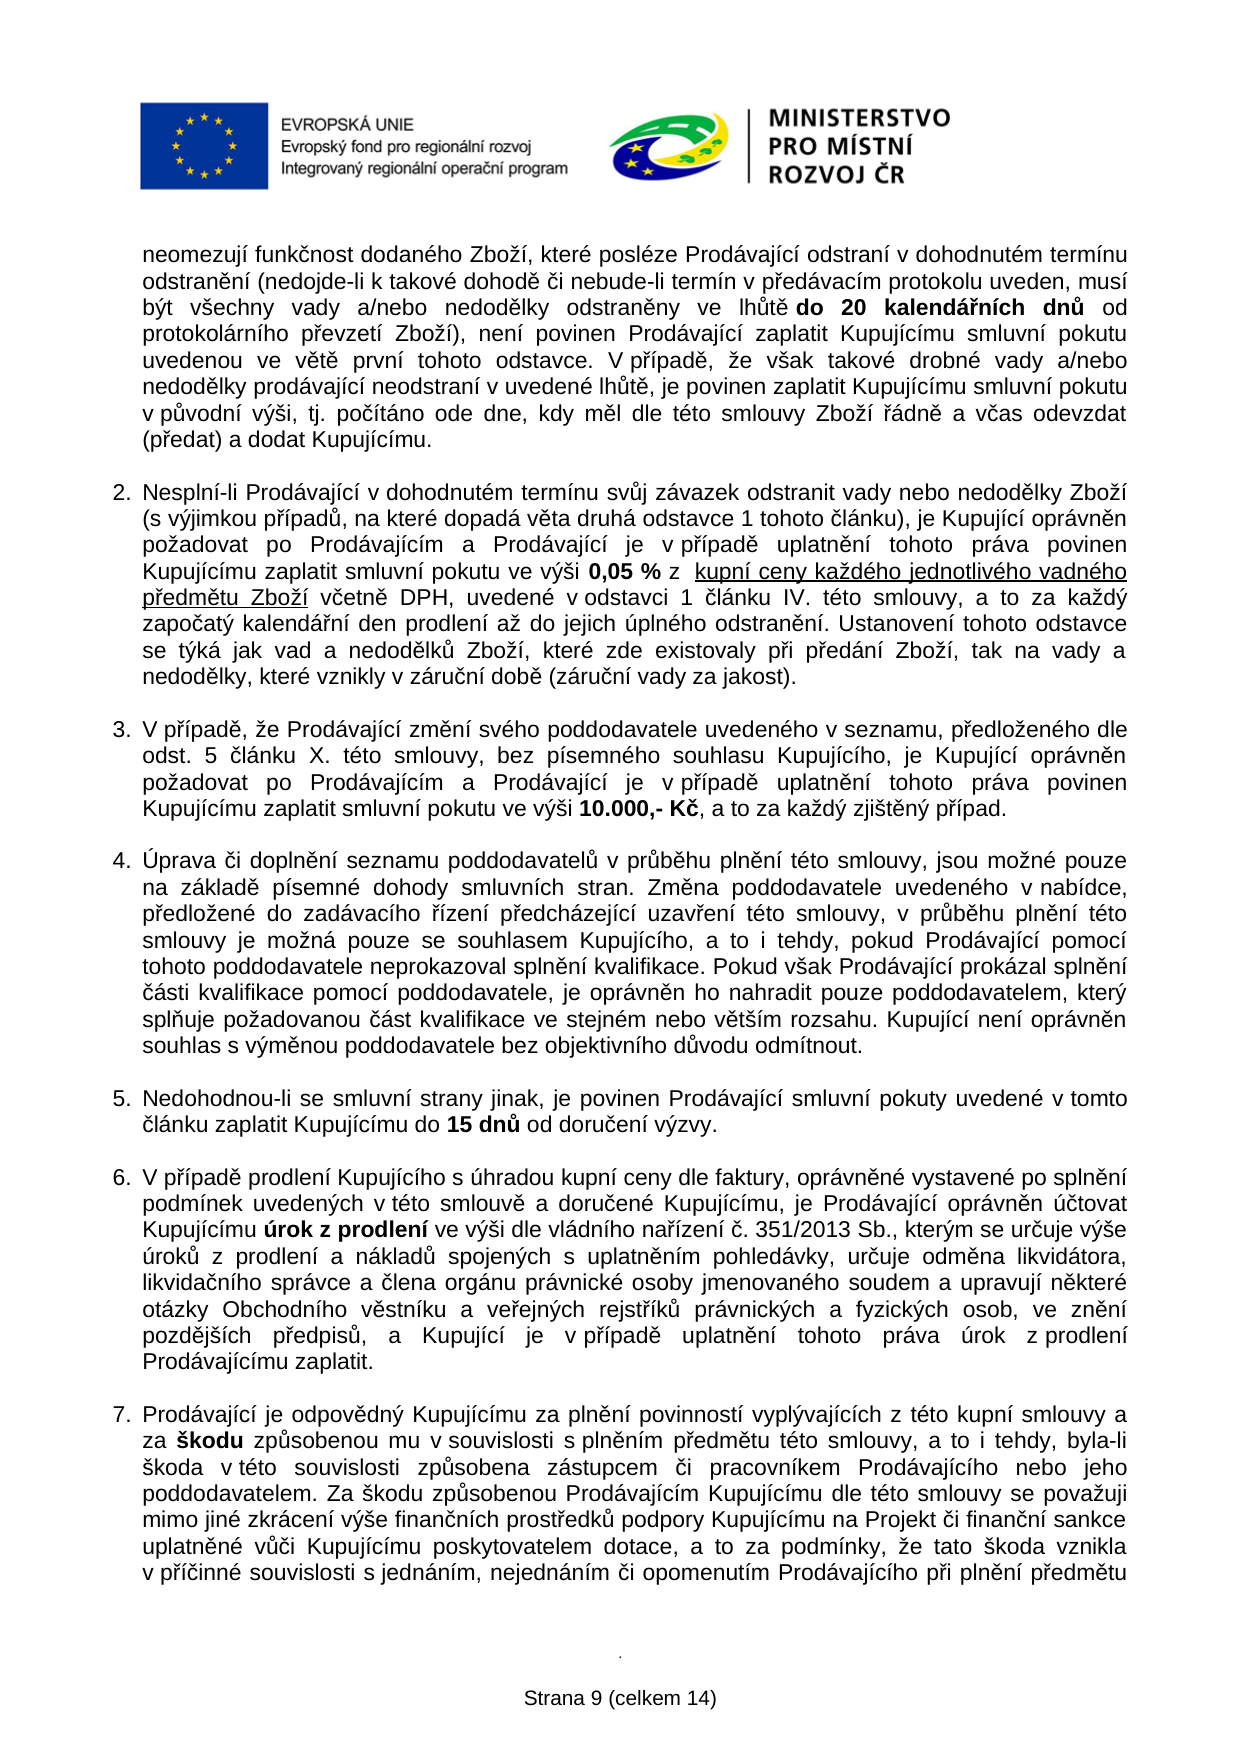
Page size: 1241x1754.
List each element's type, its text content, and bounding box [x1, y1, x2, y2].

subtitle V případě, že Prodávající změní svého poddodavatele uvedeného v seznamu, předloženého dle odst. 5 článku X. této smlouvy, bez písemného souhlasu Kupujícího, je Kupující oprávněn požadovat po Prodávajícím a Prodávající je v případě uplatnění tohoto práva povinen Kupujícímu zaplatit smluvní pokutu ve výši 10.000,- Kč, a to za každý zjištěný případ. [112, 716, 1128, 821]
subtitle Nesplní-li Prodávající v dohodnutém termínu svůj závazek odstranit vady nebo nedodělky Zboží (s výjimkou případů, na které dopadá věta druhá odstavce 1 tohoto článku), je Kupující oprávněn požadovat po Prodávajícím a Prodávající je v případě uplatnění tohoto práva povinen Kupujícímu zaplatit smluvní pokutu ve výši 0,05 % z kupní ceny každého jednotlivého vadného předmětu Zboží včetně DPH, uvedené v odstavci 1 článku IV. této smlouvy, a to za každý započatý kalendářní den prodlení až do jejich úplného odstranění. Ustanovení tohoto odstavce se týká jak vad a nedodělků Zboží, které zde existovaly při předání Zboží, tak na vady a nedodělky, které vznikly v záruční době (záruční vady za jakost). [112, 478, 1128, 689]
subtitle Nedohodnou-li se smluvní strany jinak, je povinen Prodávající smluvní pokuty uvedené v tomto článku zaplatit Kupujícímu do 15 dnů od doručení výzvy. [112, 1085, 1128, 1137]
picture [112, 73, 978, 218]
subtitle V případě prodlení Kupujícího s úhradou kupní ceny dle faktury, oprávněné vystavené po splnění podmínek uvedených v této smlouvě a doručené Kupujícímu, je Prodávající oprávněn účtovat Kupujícímu úrok z prodlení ve výši dle vládního nařízení č. 351/2013 Sb., kterým se určuje výše úroků z prodlení a nákladů spojených s uplatněním pohledávky, určuje odměna likvidátora, likvidačního správce a člena orgánu právnické osoby jmenovaného soudem a upravují některé otázky Obchodního věstníku a veřejných rejstříků právnických a fyzických osob, ve znění pozdějších předpisů, a Kupující je v případě uplatnění tohoto práva úrok z prodlení Prodávajícímu zaplatit. [112, 1164, 1128, 1374]
subtitle Úprava či doplnění seznamu poddodavatelů v průběhu plnění této smlouvy, jsou možné pouze na základě písemné dohody smluvních stran. Změna poddodavatele uvedeného v nabídce, předložené do zadávacího řízení předcházející uzavření této smlouvy, v průběhu plnění této smlouvy je možná pouze se souhlasem Kupujícího, a to i tehdy, pokud Prodávající pomocí tohoto poddodavatele neprokazoval splnění kvalifikace. Pokud však Prodávající prokázal splnění části kvalifikace pomocí poddodavatele, je oprávněn ho nahradit pouze poddodavatelem, který splňuje požadovanou část kvalifikace ve stejném nebo větším rozsahu. Kupující není oprávněn souhlas s výměnou poddodavatele bez objektivního důvodu odmítnout. [112, 847, 1128, 1058]
